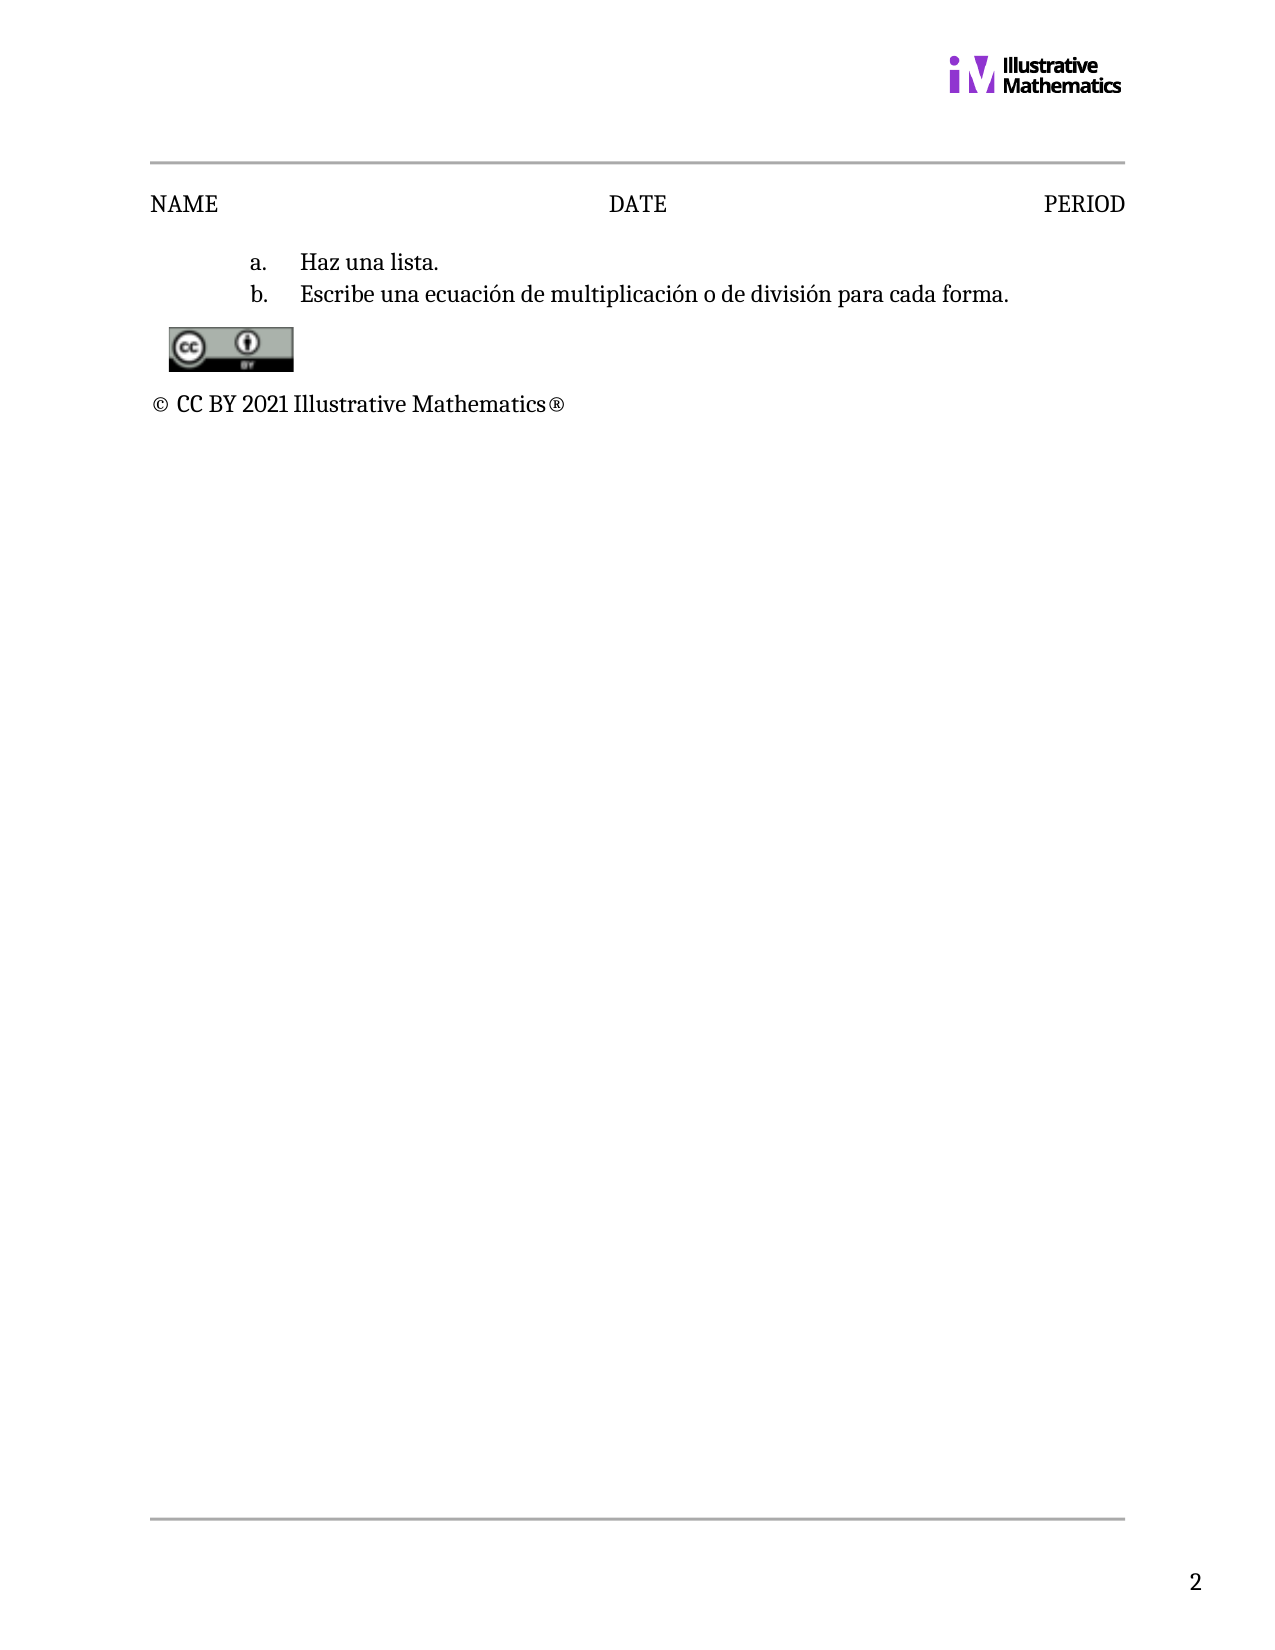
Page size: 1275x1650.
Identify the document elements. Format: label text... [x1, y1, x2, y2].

picture [168, 327, 294, 372]
list Escribe una ecuación de multiplicación o de división para cada forma. [250, 280, 1125, 309]
text © CC BY 2021 Illustrative Mathematics® [150, 390, 1125, 419]
list Haz una lista. [250, 247, 1125, 276]
picture [949, 55, 1121, 93]
